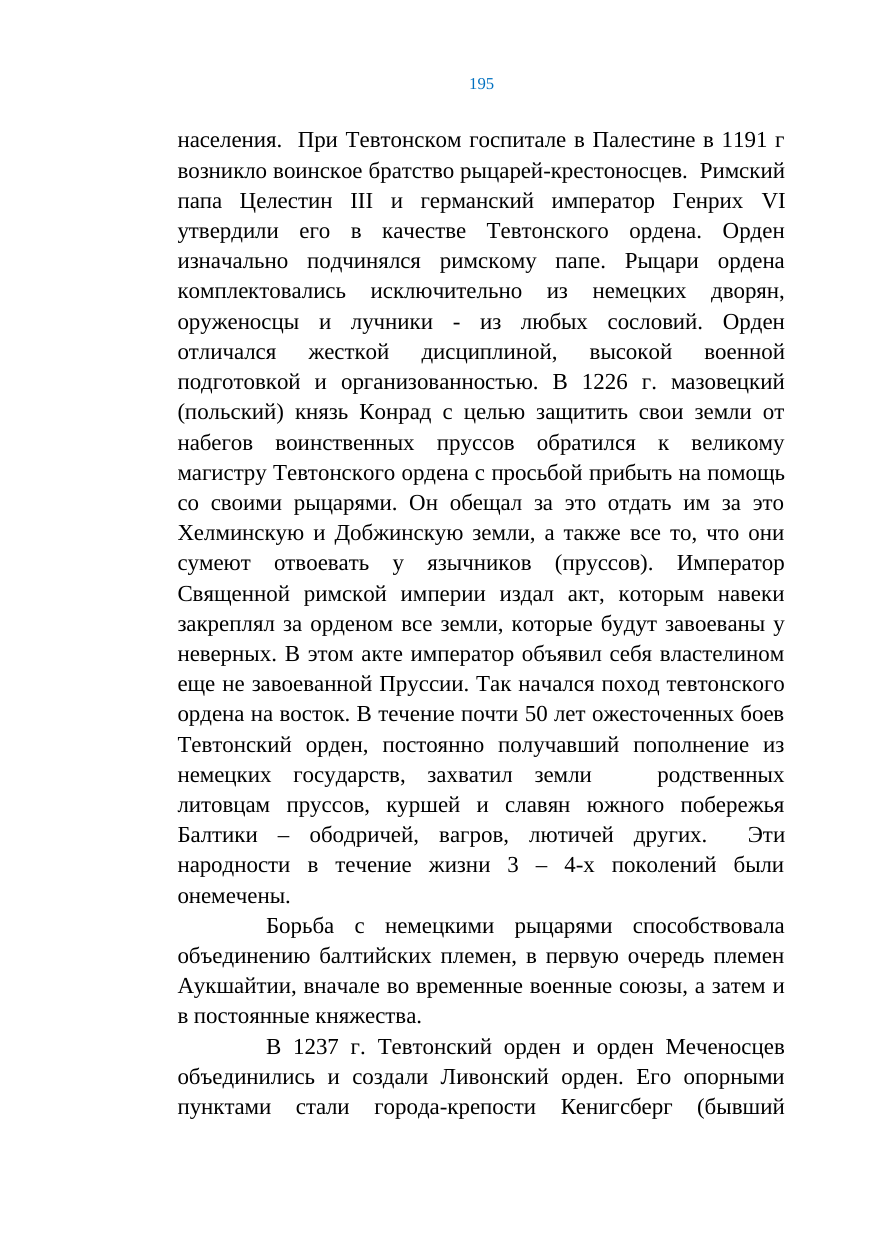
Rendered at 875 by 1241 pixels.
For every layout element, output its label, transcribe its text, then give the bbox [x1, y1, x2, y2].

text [177, 1033, 786, 1119]
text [177, 127, 786, 908]
text Борьба с немецкими рыцарями способствовала объединению балтийских племен, в первую очередь племен Аукшайтии, вначале во временные военные союзы, а затем и в постоянные княжества. [177, 912, 786, 1029]
